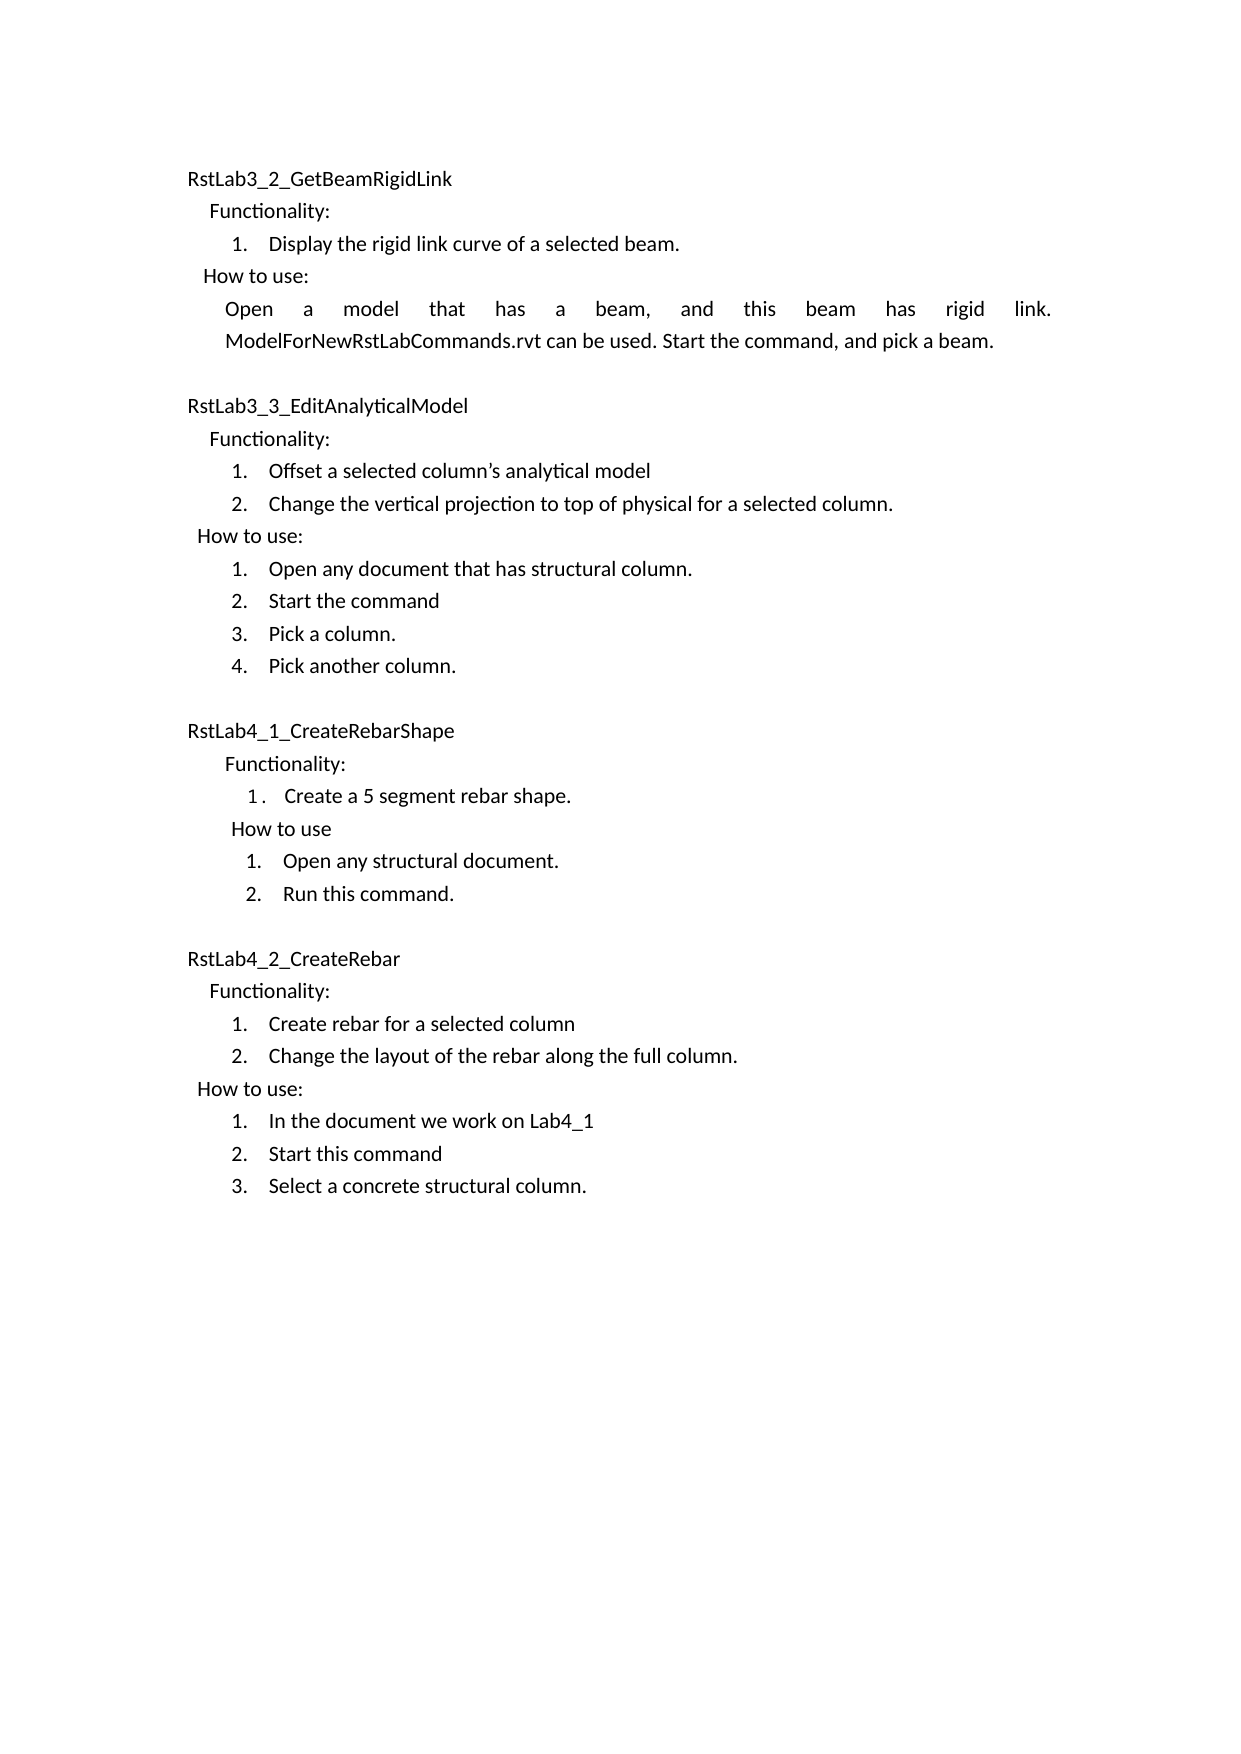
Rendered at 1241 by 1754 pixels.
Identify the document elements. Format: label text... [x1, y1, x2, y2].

text RstLab4_1_CreateRebarShape [187, 714, 1053, 747]
list Change the vertical projection to top of physical for a selected column. [231, 487, 1053, 519]
list Start this command [231, 1137, 1053, 1169]
text Functionality: [209, 974, 1053, 1007]
list In the document we work on Lab4_1 [231, 1104, 1053, 1137]
list Change the layout of the rebar along the full column. [231, 1039, 1053, 1072]
list Create a 5 segment rebar shape. [247, 779, 1053, 812]
list Pick another column. [231, 649, 1053, 682]
list Open any structural document. [245, 844, 1053, 877]
text How to use: [187, 1072, 1053, 1104]
list Run this command. [245, 877, 1053, 909]
list Functionality: [225, 747, 1053, 779]
text Functionality: [209, 422, 1053, 454]
list Pick a column. [231, 617, 1053, 649]
text RstLab3_3_EditAnalyticalModel [187, 389, 1053, 422]
text RstLab3_2_GetBeamRigidLink [187, 162, 1053, 194]
list How to use: [203, 259, 1053, 292]
text How to use [209, 812, 1053, 844]
text Functionality: [209, 194, 1053, 227]
list Select a concrete structural column. [231, 1169, 1053, 1202]
list Create rebar for a selected column [231, 1007, 1053, 1039]
list Start the command [231, 584, 1053, 617]
list Open any document that has structural column. [231, 552, 1053, 584]
list Open a model that has a beam, and this beam has rigid link. ModelForNewRstLabCommands.rvt can be used. Start the command, and pick a beam. [225, 292, 1053, 357]
list Display the rigid link curve of a selected beam. [231, 227, 1053, 259]
text How to use: [187, 519, 1053, 552]
list Offset a selected column’s analytical model [231, 454, 1053, 487]
text RstLab4_2_CreateRebar [187, 942, 1053, 974]
